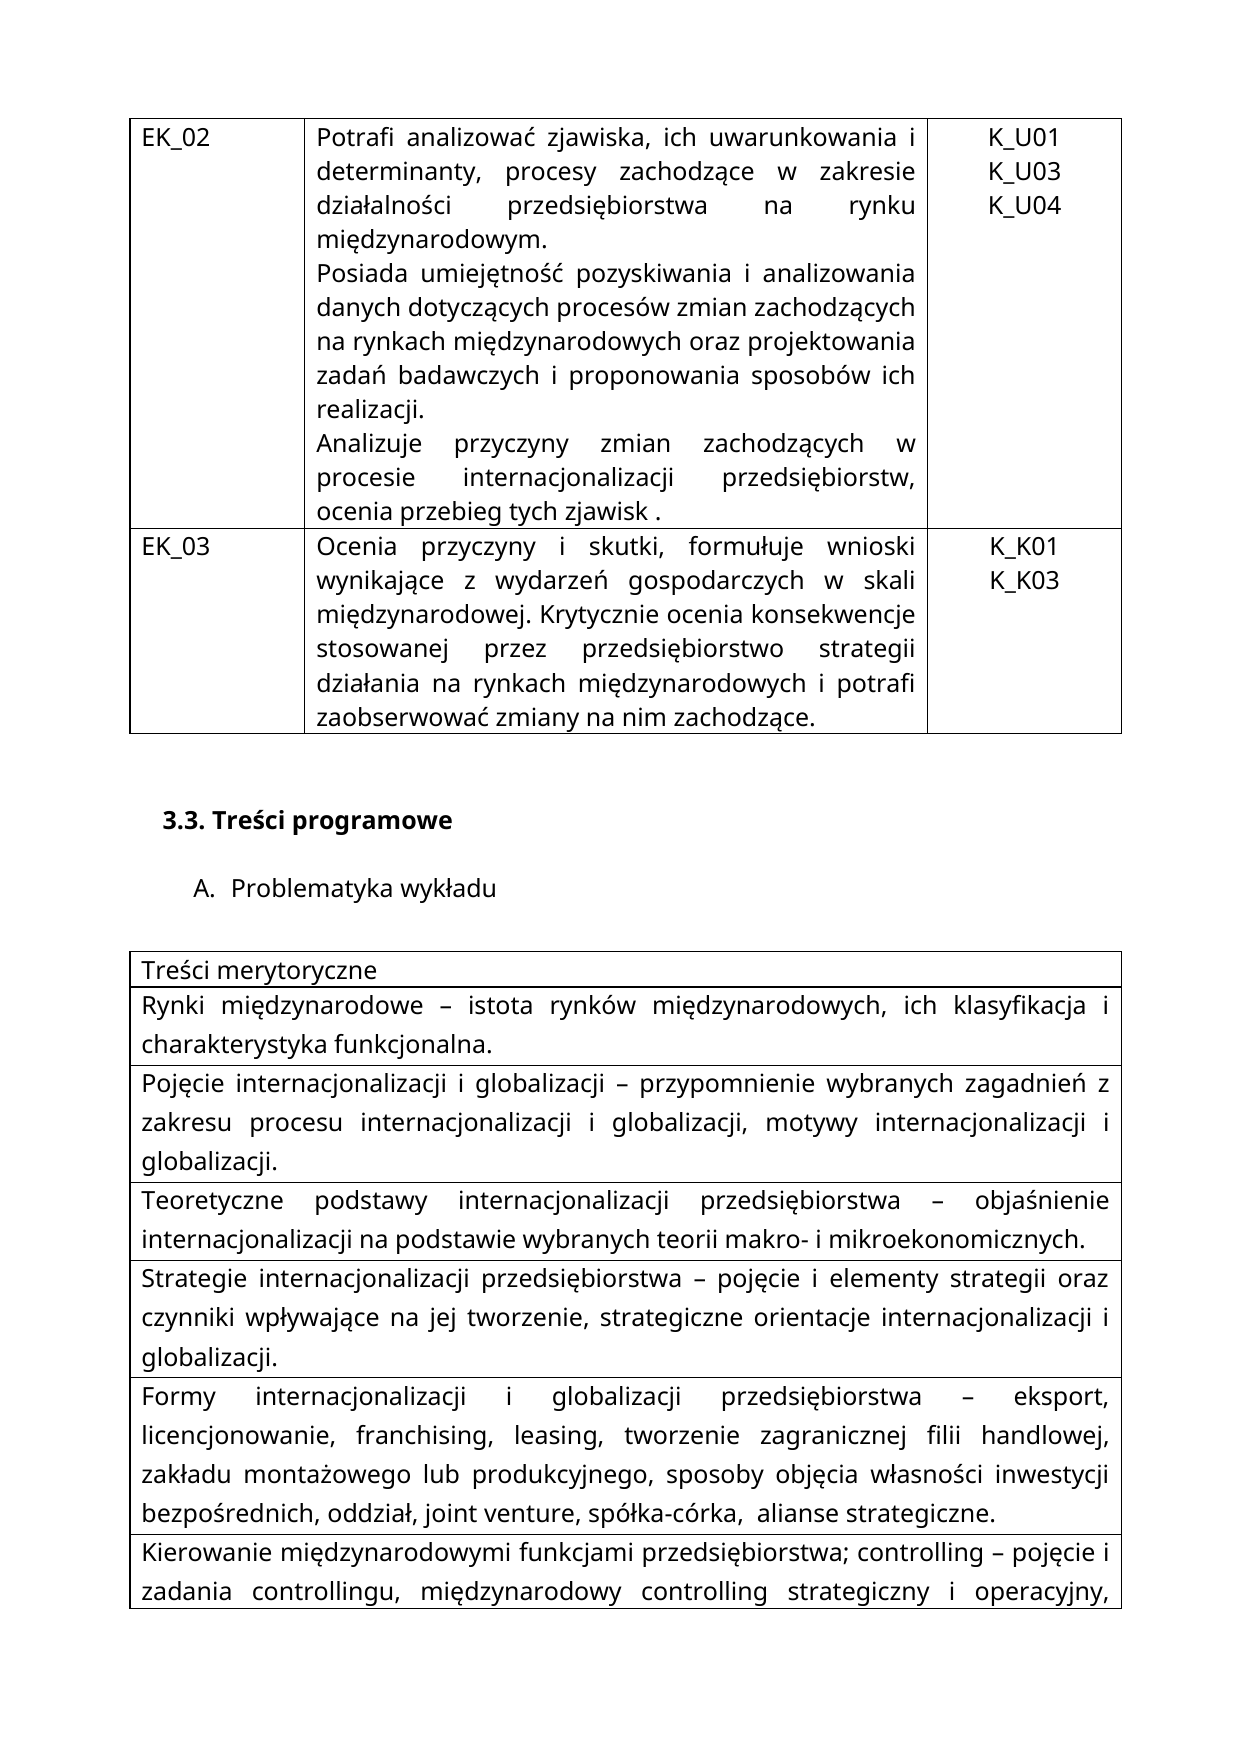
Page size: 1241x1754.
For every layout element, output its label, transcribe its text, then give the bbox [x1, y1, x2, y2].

list Problematyka wykładu [193, 871, 1122, 905]
table_header Treści merytoryczne [131, 952, 1121, 986]
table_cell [131, 1535, 1121, 1608]
table_cell Strategie internacjonalizacji przedsiębiorstwa – pojęcie i elementy strategii oraz czynniki wpływające na jej tworzenie, strategiczne orientacje internacjonalizacji i globalizacji. [131, 1261, 1121, 1377]
table_cell Formy internacjonalizacji i globalizacji przedsiębiorstwa – eksport, licencjonowanie, franchising, leasing, tworzenie zagranicznej filii handlowej, zakładu montażowego lub produkcyjnego, sposoby objęcia własności inwestycji bezpośrednich, oddział, joint venture, spółka-córka, alianse strategiczne. [131, 1378, 1121, 1534]
table_cell EK_03 [131, 529, 304, 733]
table_cell Potrafi analizować zjawiska, ich uwarunkowania i determinanty, procesy zachodzące w zakresie działalności przedsiębiorstwa na rynku międzynarodowym. Posiada umiejętność pozyskiwania i analizowania danych dotyczących procesów zmian zachodzących na rynkach międzynarodowych oraz projektowania zadań badawczych i proponowania sposobów ich realizacji. Analizuje przyczyny zmian zachodzących w procesie internacjonalizacji przedsiębiorstw, ocenia przebieg tych zjawisk . [305, 119, 927, 528]
table_cell Ocenia przyczyny i skutki, formułuje wnioski wynikające z wydarzeń gospodarczych w skali międzynarodowej. Krytycznie ocenia konsekwencje stosowanej przez przedsiębiorstwo strategii działania na rynkach międzynarodowych i potrafi zaobserwować zmiany na nim zachodzące. [305, 529, 927, 733]
table_cell K_U01 K_U03 K_U04 [928, 119, 1121, 528]
table_cell Teoretyczne podstawy internacjonalizacji przedsiębiorstwa – objaśnienie internacjonalizacji na podstawie wybranych teorii makro- i mikroekonomicznych. [131, 1183, 1121, 1260]
table_cell EK_02 [131, 119, 304, 528]
list 3.3. Treści programowe [162, 802, 1122, 837]
table_cell Rynki międzynarodowe – istota rynków międzynarodowych, ich klasyfikacja i charakterystyka funkcjonalna. [131, 988, 1121, 1064]
table_cell Pojęcie internacjonalizacji i globalizacji – przypomnienie wybranych zagadnień z zakresu procesu internacjonalizacji i globalizacji, motywy internacjonalizacji i globalizacji. [131, 1066, 1121, 1182]
table_cell K_K01 K_K03 [928, 529, 1121, 733]
